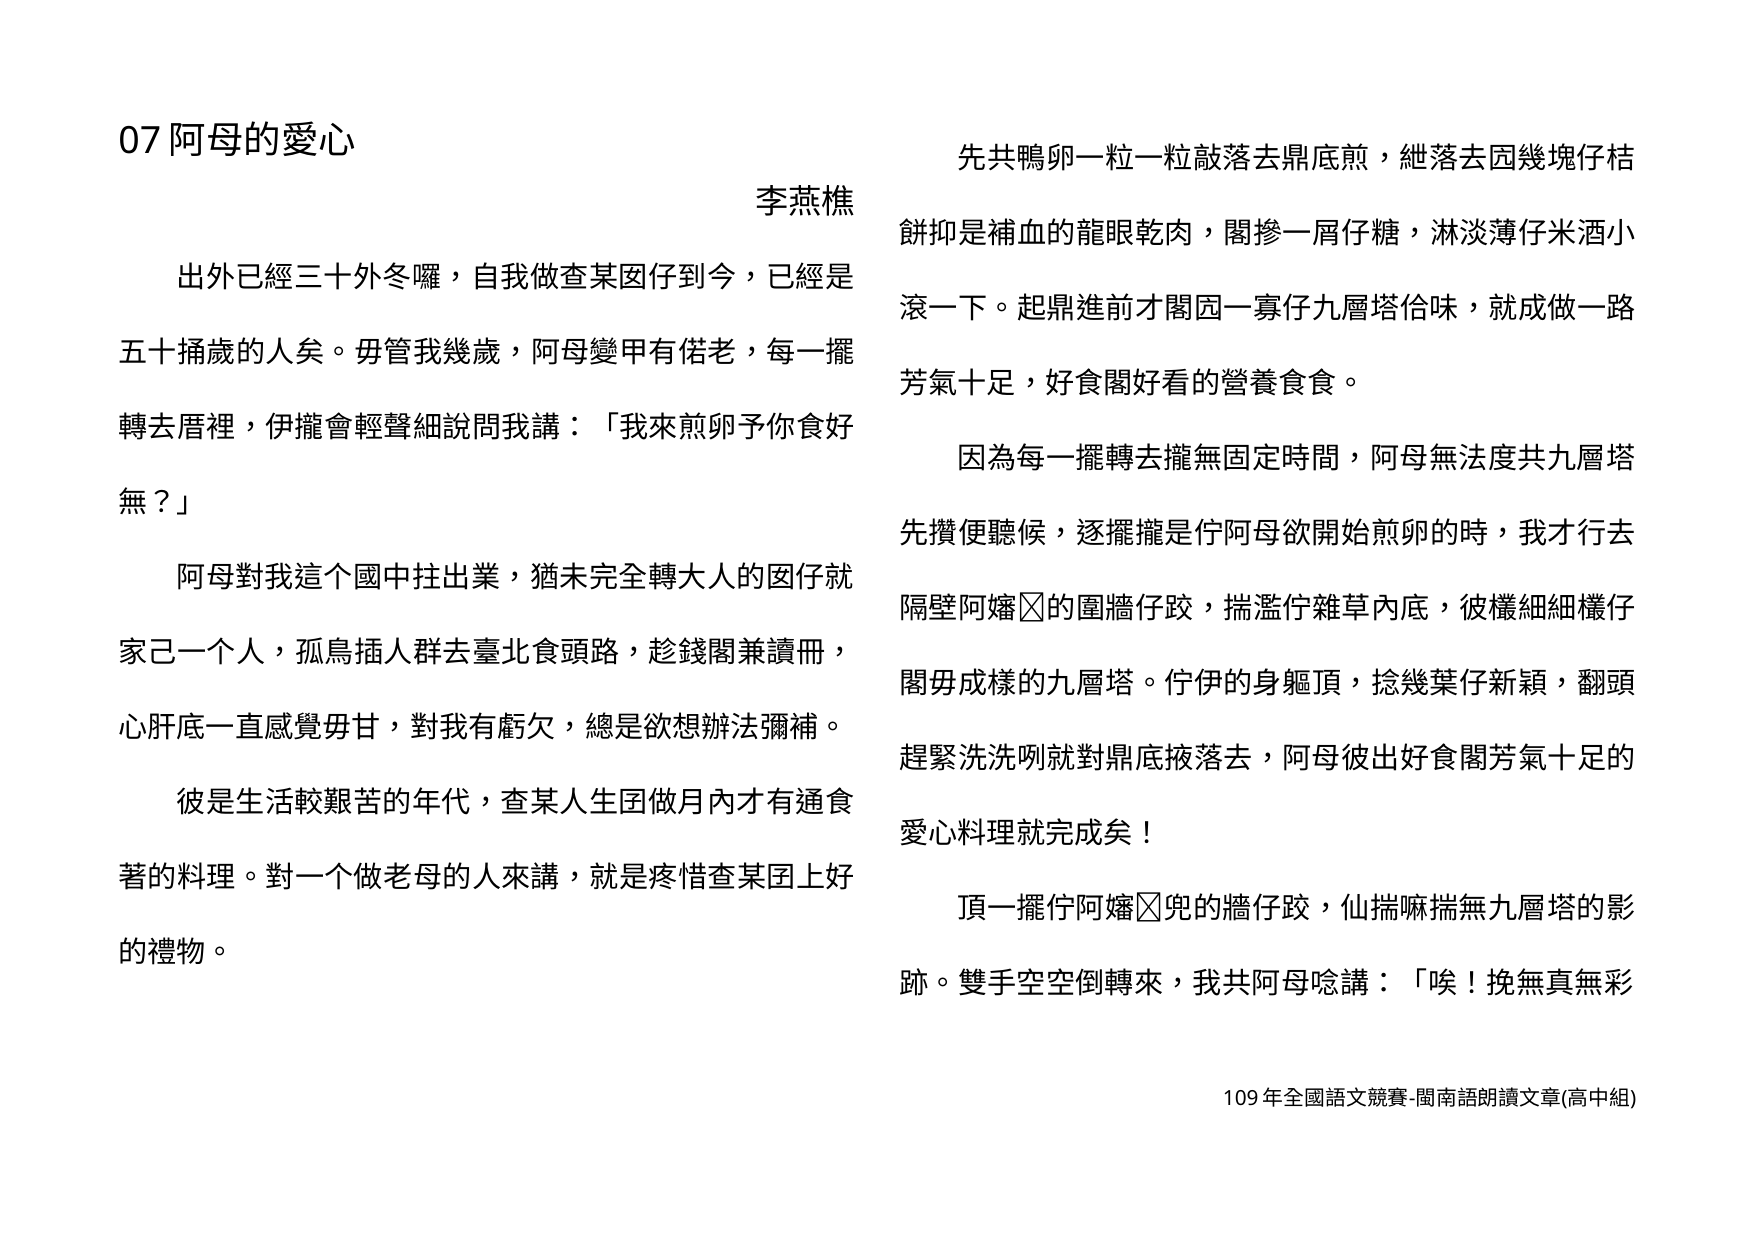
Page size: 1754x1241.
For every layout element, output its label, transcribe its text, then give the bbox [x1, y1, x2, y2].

text 李燕樵 [118, 162, 855, 237]
text 出外已經三十外冬囉，自我做查某囡仔到今，已經是五十捅歲的人矣。毋管我幾歲，阿母變甲有偌老，每一擺轉去厝裡，伊攏會輕聲細說問我講：「我來煎卵予你食好無？」 [118, 237, 855, 537]
text 頂一擺佇阿嬸兜的牆仔跤，仙揣嘛揣無九層塔的影跡。雙手空空倒轉來，我共阿母唸講：「唉！挽無真無彩，好滋味就欠九層塔這一味。」阿母聽我按呢講就共我安慰講，食九層塔拍呃會有䆀味，無摻嘛無要緊。 [899, 868, 1636, 1018]
text 因為每一擺轉去攏無固定時間，阿母無法度共九層塔先攢便聽候，逐擺攏是佇阿母欲開始煎卵的時，我才行去隔壁阿嬸的圍牆仔跤，揣濫佇雜草內底，彼欉細細欉仔閣毋成樣的九層塔。佇伊的身軀頂，捻幾葉仔新穎，翻頭趕緊洗洗咧就對鼎底掖落去，阿母彼出好食閣芳氣十足的愛心料理就完成矣！ [899, 418, 1636, 868]
text 彼是生活較艱苦的年代，查某人生囝做月內才有通食著的料理。對一个做老母的人來講，就是疼惜查某囝上好的禮物。 [118, 762, 855, 987]
text 先共鴨卵一粒一粒敲落去鼎底煎，紲落去囥幾塊仔桔餅抑是補血的龍眼乾肉，閣摻一屑仔糖，淋淡薄仔米酒小滾一下。起鼎進前才閣囥一寡仔九層塔佮味，就成做一路芳氣十足，好食閣好看的營養食食。 [899, 118, 1636, 418]
text 阿母對我這个國中拄出業，猶未完全轉大人的囡仔就家己一个人，孤鳥插人群去臺北食頭路，趁錢閣兼讀冊，心肝底一直感覺毋甘，對我有虧欠，總是欲想辦法彌補。 [118, 537, 855, 762]
text 07阿母的愛心 [118, 118, 855, 162]
